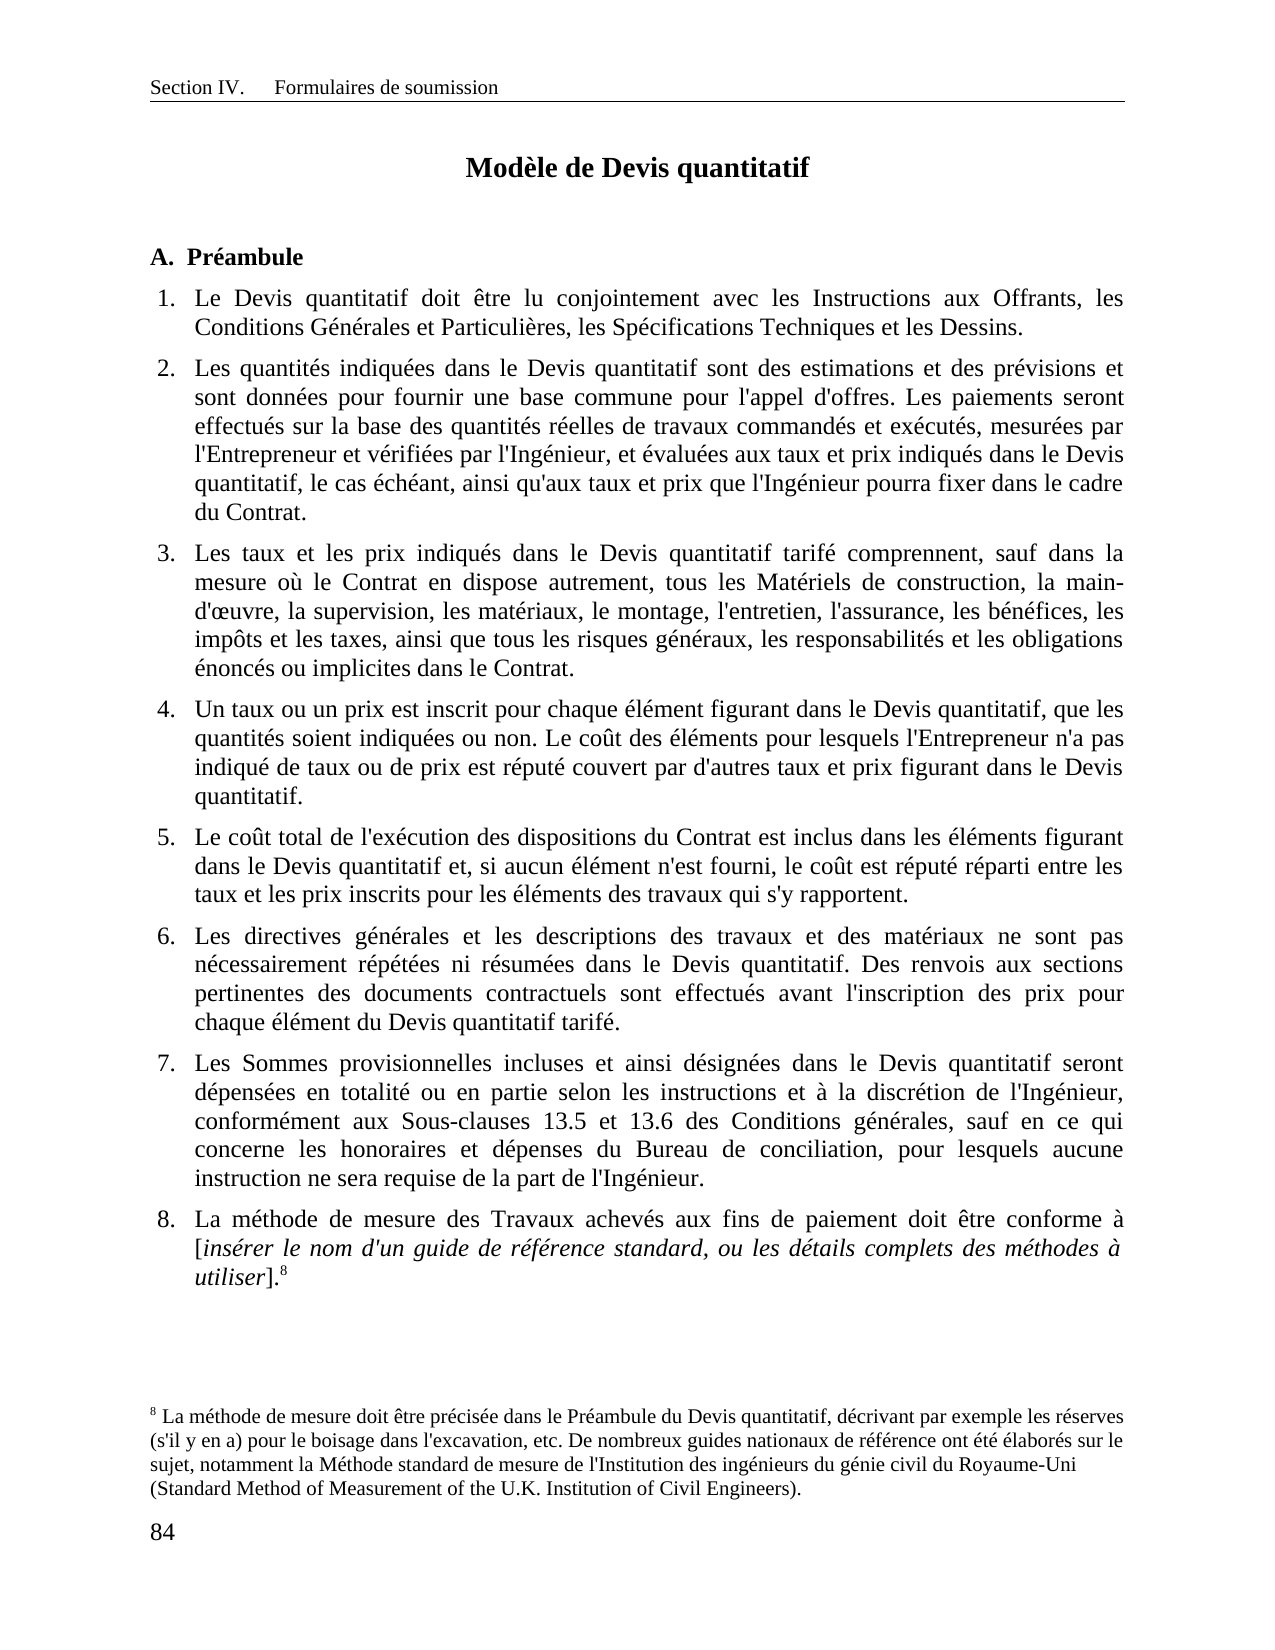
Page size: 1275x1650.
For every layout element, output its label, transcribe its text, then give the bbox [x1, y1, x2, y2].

text Modèle de Devis quantitatif [150, 150, 1125, 183]
list Les directives générales et les descriptions des travaux et des matériaux ne sont pas nécessairement répétées ni résumées dans le Devis quantitatif. Des renvois aux sections pertinentes des documents contractuels sont effectués avant l'inscription des prix pour chaque élément du Devis quantitatif tarifé. [157, 921, 1125, 1036]
list La méthode de mesure des Travaux achevés aux fins de paiement doit être conforme à [insérer le nom d'un guide de référence standard, ou les détails complets des méthodes à utiliser]. [157, 1204, 1125, 1291]
list Le Devis quantitatif doit être lu conjointement avec les Instructions aux Offrants, les Conditions Générales et Particulières, les Spécifications Techniques et les Dessins. [157, 283, 1125, 341]
text A. Préambule [150, 242, 1125, 271]
list Les quantités indiquées dans le Devis quantitatif sont des estimations et des prévisions et sont données pour fournir une base commune pour l'appel d'offres. Les paiements seront effectués sur la base des quantités réelles de travaux commandés et exécutés, mesurées par l'Entrepreneur et vérifiées par l'Ingénieur, et évaluées aux taux et prix indiqués dans le Devis quantitatif, le cas échéant, ainsi qu'aux taux et prix que l'Ingénieur pourra fixer dans le cadre du Contrat. [157, 353, 1125, 526]
list Les Sommes provisionnelles incluses et ainsi désignées dans le Devis quantitatif seront dépensées en totalité ou en partie selon les instructions et à la discrétion de l'Ingénieur, conformément aux Sous-clauses 13.5 et 13.6 des Conditions générales, sauf en ce qui concerne les honoraires et dépenses du Bureau de conciliation, pour lesquels aucune instruction ne sera requise de la part de l'Ingénieur. [157, 1048, 1125, 1192]
list Les taux et les prix indiqués dans le Devis quantitatif tarifé comprennent, sauf dans la mesure où le Contrat en dispose autrement, tous les Matériels de construction, la main-d'œuvre, la supervision, les matériaux, le montage, l'entretien, l'assurance, les bénéfices, les impôts et les taxes, ainsi que tous les risques généraux, les responsabilités et les obligations énoncés ou implicites dans le Contrat. [157, 538, 1125, 682]
list Le coût total de l'exécution des dispositions du Contrat est inclus dans les éléments figurant dans le Devis quantitatif et, si aucun élément n'est fourni, le coût est réputé réparti entre les taux et les prix inscrits pour les éléments des travaux qui s'y rapportent. [157, 822, 1125, 908]
list Un taux ou un prix est inscrit pour chaque élément figurant dans le Devis quantitatif, que les quantités soient indiquées ou non. Le coût des éléments pour lesquels l'Entrepreneur n'a pas indiqué de taux ou de prix est réputé couvert par d'autres taux et prix figurant dans le Devis quantitatif. [157, 694, 1125, 809]
